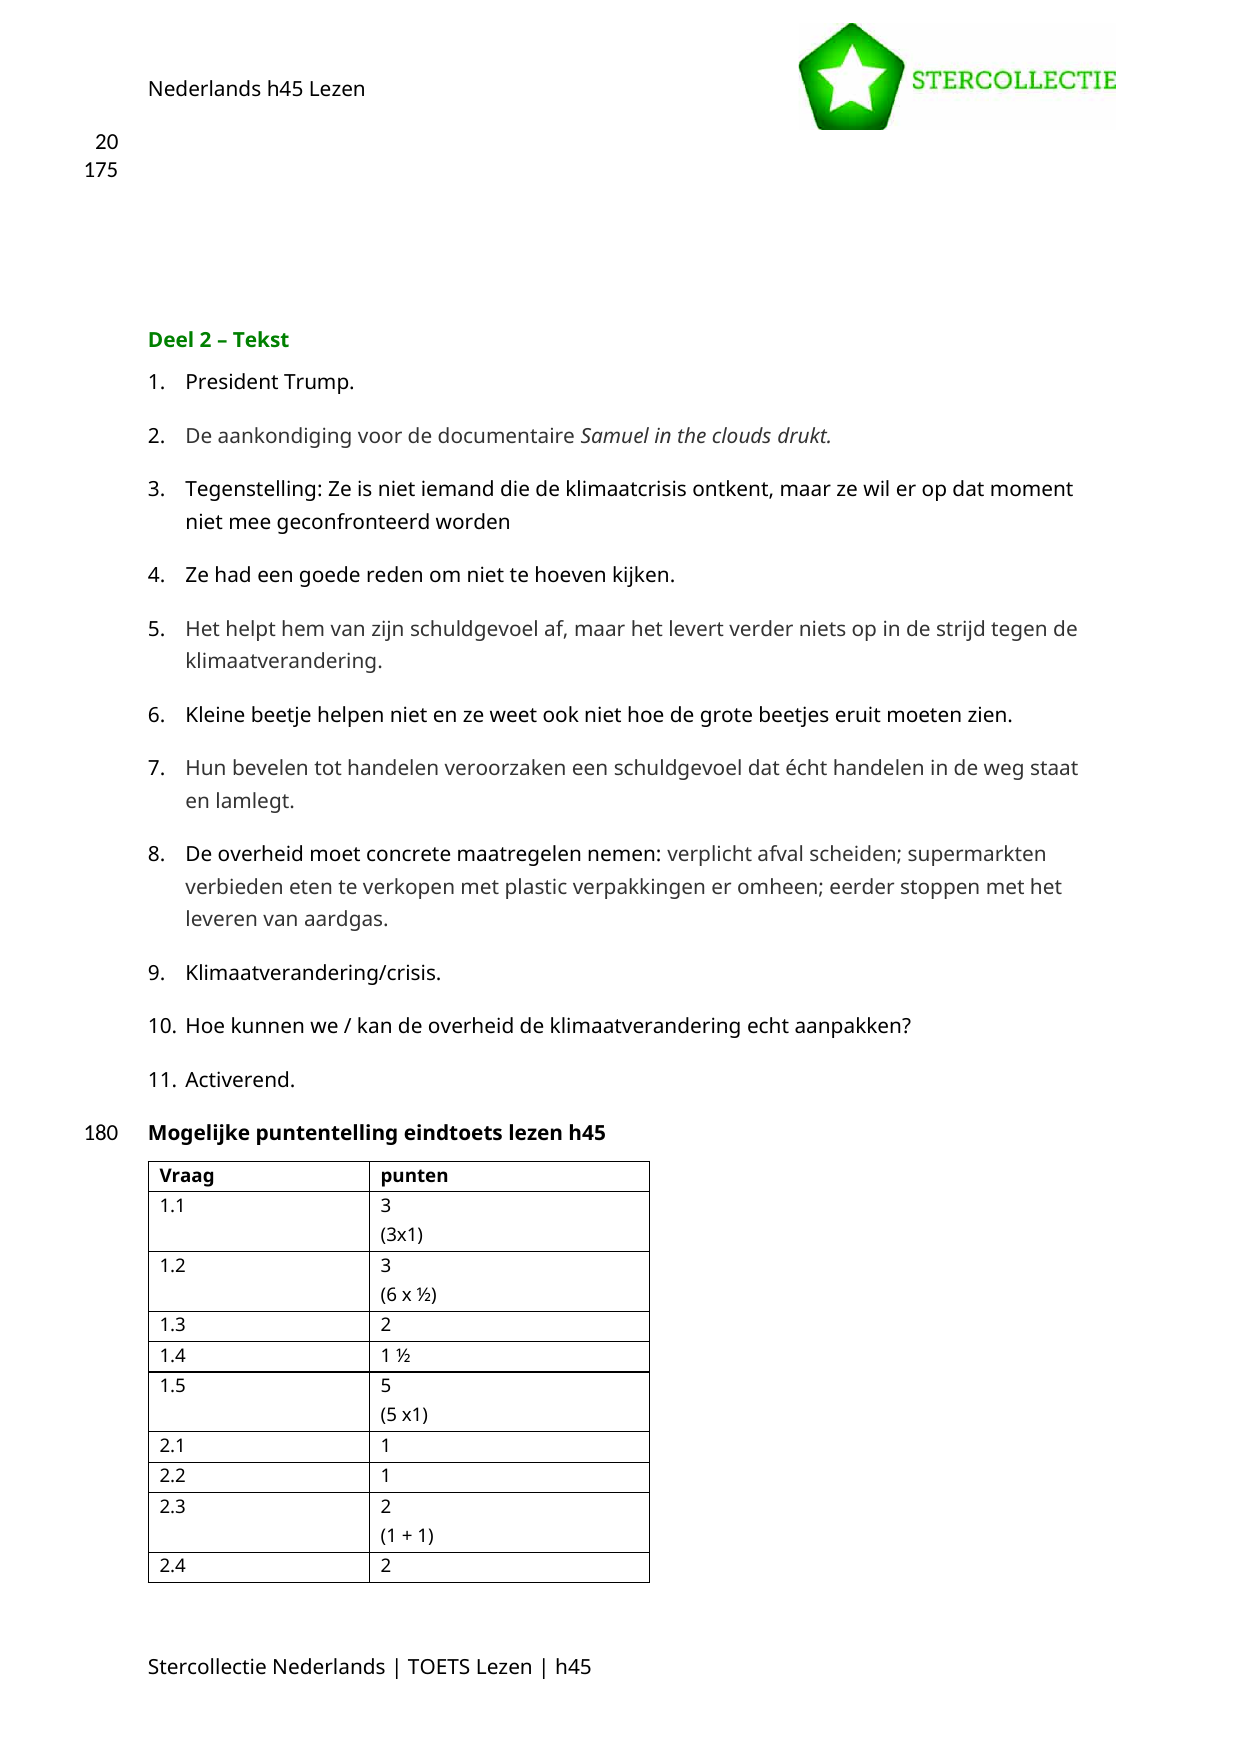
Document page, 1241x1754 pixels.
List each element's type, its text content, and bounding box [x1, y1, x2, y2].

table_cell 2 [370, 1312, 649, 1341]
list Hun bevelen tot handelen veroorzaken een schuldgevoel dat écht handelen in de weg staat en lamlegt. [148, 753, 1093, 814]
table_cell 1 ½ [370, 1342, 649, 1371]
table_cell 2.2 [149, 1463, 369, 1492]
list Hoe kunnen we / kan de overheid de klimaatverandering echt aanpakken? [148, 1011, 1093, 1040]
table_cell 2.1 [149, 1432, 369, 1462]
table_cell 2 [370, 1553, 649, 1582]
table_cell 5 (5 x1) [370, 1373, 649, 1431]
table_cell 3 (6 x ½) [370, 1252, 649, 1311]
picture [798, 23, 1116, 130]
list Tegenstelling: Ze is niet iemand die de klimaatcrisis ontkent, maar ze wil er op dat moment niet mee geconfronteerd worden [148, 474, 1093, 535]
list De overheid moet concrete maatregelen nemen: verplicht afval scheiden; supermarkten verbieden eten te verkopen met plastic verpakkingen er omheen; eerder stoppen met het leveren van aardgas. [148, 839, 1093, 933]
list Ze had een goede reden om niet te hoeven kijken. [148, 560, 1093, 589]
table_cell 1.5 [149, 1373, 369, 1431]
list Kleine beetje helpen niet en ze weet ook niet hoe de grote beetjes eruit moeten zien. [148, 700, 1093, 728]
table_header Vraag [149, 1162, 369, 1191]
table_cell 2.4 [149, 1553, 369, 1582]
list De aankondiging voor de documentaire Samuel in the clouds drukt. [148, 421, 1093, 449]
table_cell 1.1 [149, 1192, 369, 1251]
list Klimaatverandering/crisis. [148, 958, 1093, 986]
table_cell 1.3 [149, 1312, 369, 1341]
list Activerend. [148, 1065, 1093, 1093]
table_cell 1.4 [149, 1342, 369, 1371]
table_cell 1.2 [149, 1252, 369, 1311]
list President Trump. [148, 367, 1093, 396]
table_cell 3 (3x1) [370, 1192, 649, 1251]
table_header punten [370, 1162, 649, 1191]
list Het helpt hem van zijn schuldgevoel af, maar het levert verder niets op in de strijd tegen de klimaatverandering. [148, 614, 1093, 675]
list Deel 2 – Tekst [148, 325, 1093, 353]
table_cell 2 (1 + 1) [370, 1493, 649, 1552]
table_cell 2.3 [149, 1493, 369, 1552]
table_cell 1 [370, 1432, 649, 1462]
list Mogelijke puntentelling eindtoets lezen h45 [148, 1118, 1093, 1147]
table_cell 1 [370, 1463, 649, 1492]
